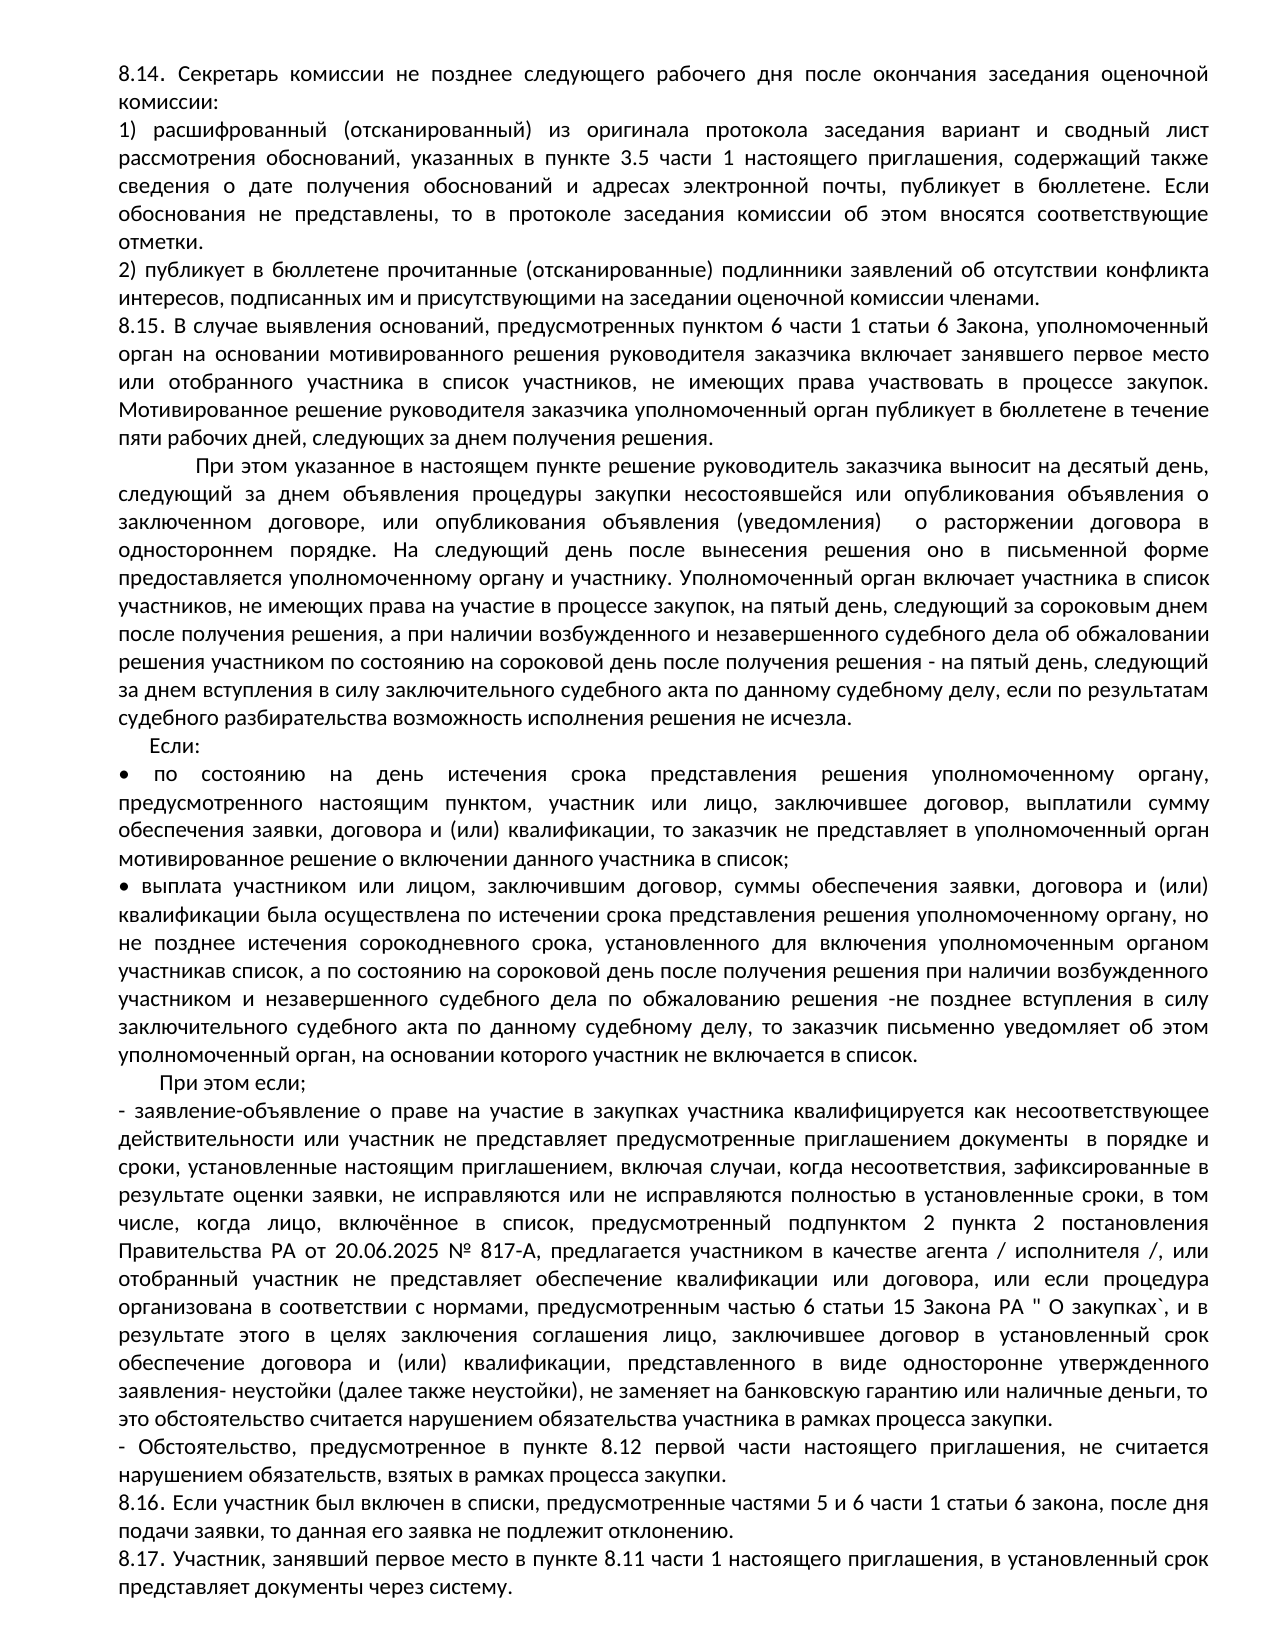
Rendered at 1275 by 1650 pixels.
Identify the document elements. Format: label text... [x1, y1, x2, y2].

text • по состоянию на день истечения срока представления решения уполномоченному органу, предусмотренного настоящим пунктом, участник или лицо, заключившее договор, выплатили сумму обеспечения заявки, договора и (или) квалификации, то заказчик не представляет в уполномоченный орган мотивированное решение о включении данного участника в список; [118, 759, 1211, 872]
text Если: [118, 732, 1211, 759]
text - Обстоятельство, предусмотренное в пункте 8.12 первой части настоящего приглашения, не считается нарушением обязательств, взятых в рамках процесса закупки. [118, 1432, 1211, 1488]
text • выплата участником или лицом, заключившим договор, суммы обеспечения заявки, договора и (или) квалификации была осуществлена по истечении срока представления решения уполномоченному органу, но не позднее истечения сорокодневного срока, установленного для включения уполномоченным органом участникав список, а по состоянию на сороковой день после получения решения при наличии возбужденного участником и незавершенного судебного дела по обжалованию решения -не позднее вступления в силу заключительного судебного акта по данному судебному делу, то заказчик письменно уведомляет об этом уполномоченный орган, на основании которого участник не включается в список. [118, 872, 1211, 1068]
text 8.14․ Секретарь комиссии не позднее следующего рабочего дня после окончания заседания оценочной комиссии: [118, 59, 1211, 115]
text - заявление-объявление о праве на участие в закупках участника квалифицируется как несоответствующее действительности или участник не представляет предусмотренные приглашением документы в порядке и сроки, установленные настоящим приглашением, включая случаи, когда несоответствия, зафиксированные в результате оценки заявки, не исправляются или не исправляются полностью в установленные сроки, в том числе, когда лицо, включённое в список, предусмотренный подпунктом 2 пункта 2 постановления Правительства РА от 20.06.2025 № 817-А, предлагается участником в качестве агента / исполнителя /, или отобранный участник не представляет обеспечение квалификации или договора, или если процедура организована в соответствии с нормами, предусмотренным частью 6 статьи 15 Закона РА " О закупках`, и в результате этого в целях заключения соглашения лицо, заключившее договор в установленный срок обеспечение договора и (или) квалификации, представленного в виде односторонне утвержденного заявления- неустойки (далее также неустойки), не заменяет на банковскую гарантию или наличные деньги, то это обстоятельство считается нарушением обязательства участника в рамках процесса закупки. [118, 1096, 1211, 1432]
text 2) публикует в бюллетене прочитанные (отсканированные) подлинники заявлений об отсутствии конфликта интересов, подписанных им и присутствующими на заседании оценочной комиссии членами. [118, 255, 1211, 311]
text 8.17․ Участник, занявший первое место в пункте 8.11 части 1 настоящего приглашения, в установленный срок представляет документы через систему. [118, 1544, 1211, 1600]
text 8.16․ Если участник был включен в списки, предусмотренные частями 5 и 6 части 1 статьи 6 закона, после дня подачи заявки, то данная его заявка не подлежит отклонению. [118, 1488, 1211, 1544]
text 1) расшифрованный (отсканированный) из оригинала протокола заседания вариант и сводный лист рассмотрения обоснований, указанных в пункте 3.5 части 1 настоящего приглашения, содержащий также сведения о дате получения обоснований и адресах электронной почты, публикует в бюллетене. Если обоснования не представлены, то в протоколе заседания комиссии об этом вносятся соответствующие отметки. [118, 115, 1211, 255]
text При этом если; [118, 1068, 1211, 1096]
text При этом указанное в настоящем пункте решение руководитель заказчика выносит на десятый день, следующий за днем объявления процедуры закупки несостоявшейся или опубликования объявления о заключенном договоре, или опубликования объявления (уведомления) о расторжении договора в одностороннем порядке. На следующий день после вынесения решения оно в письменной форме предоставляется уполномоченному органу и участнику. Уполномоченный орган включает участника в список участников, не имеющих права на участие в процессе закупок, на пятый день, следующий за сороковым днем после получения решения, а при наличии возбужденного и незавершенного судебного дела об обжаловании решения участником по состоянию на сороковой день после получения решения - на пятый день, следующий за днем вступления в силу заключительного судебного акта по данному судебному делу, если по результатам судебного разбирательства возможность исполнения решения не исчезла. [118, 451, 1211, 732]
text 8.15․ В случае выявления оснований, предусмотренных пунктом 6 части 1 статьи 6 Закона, уполномоченный орган на основании мотивированного решения руководителя заказчика включает занявшего первое место или отобранного участника в список участников, не имеющих права участвовать в процессе закупок. Мотивированное решение руководителя заказчика уполномоченный орган публикует в бюллетене в течение пяти рабочих дней, следующих за днем получения решения. [118, 311, 1211, 451]
